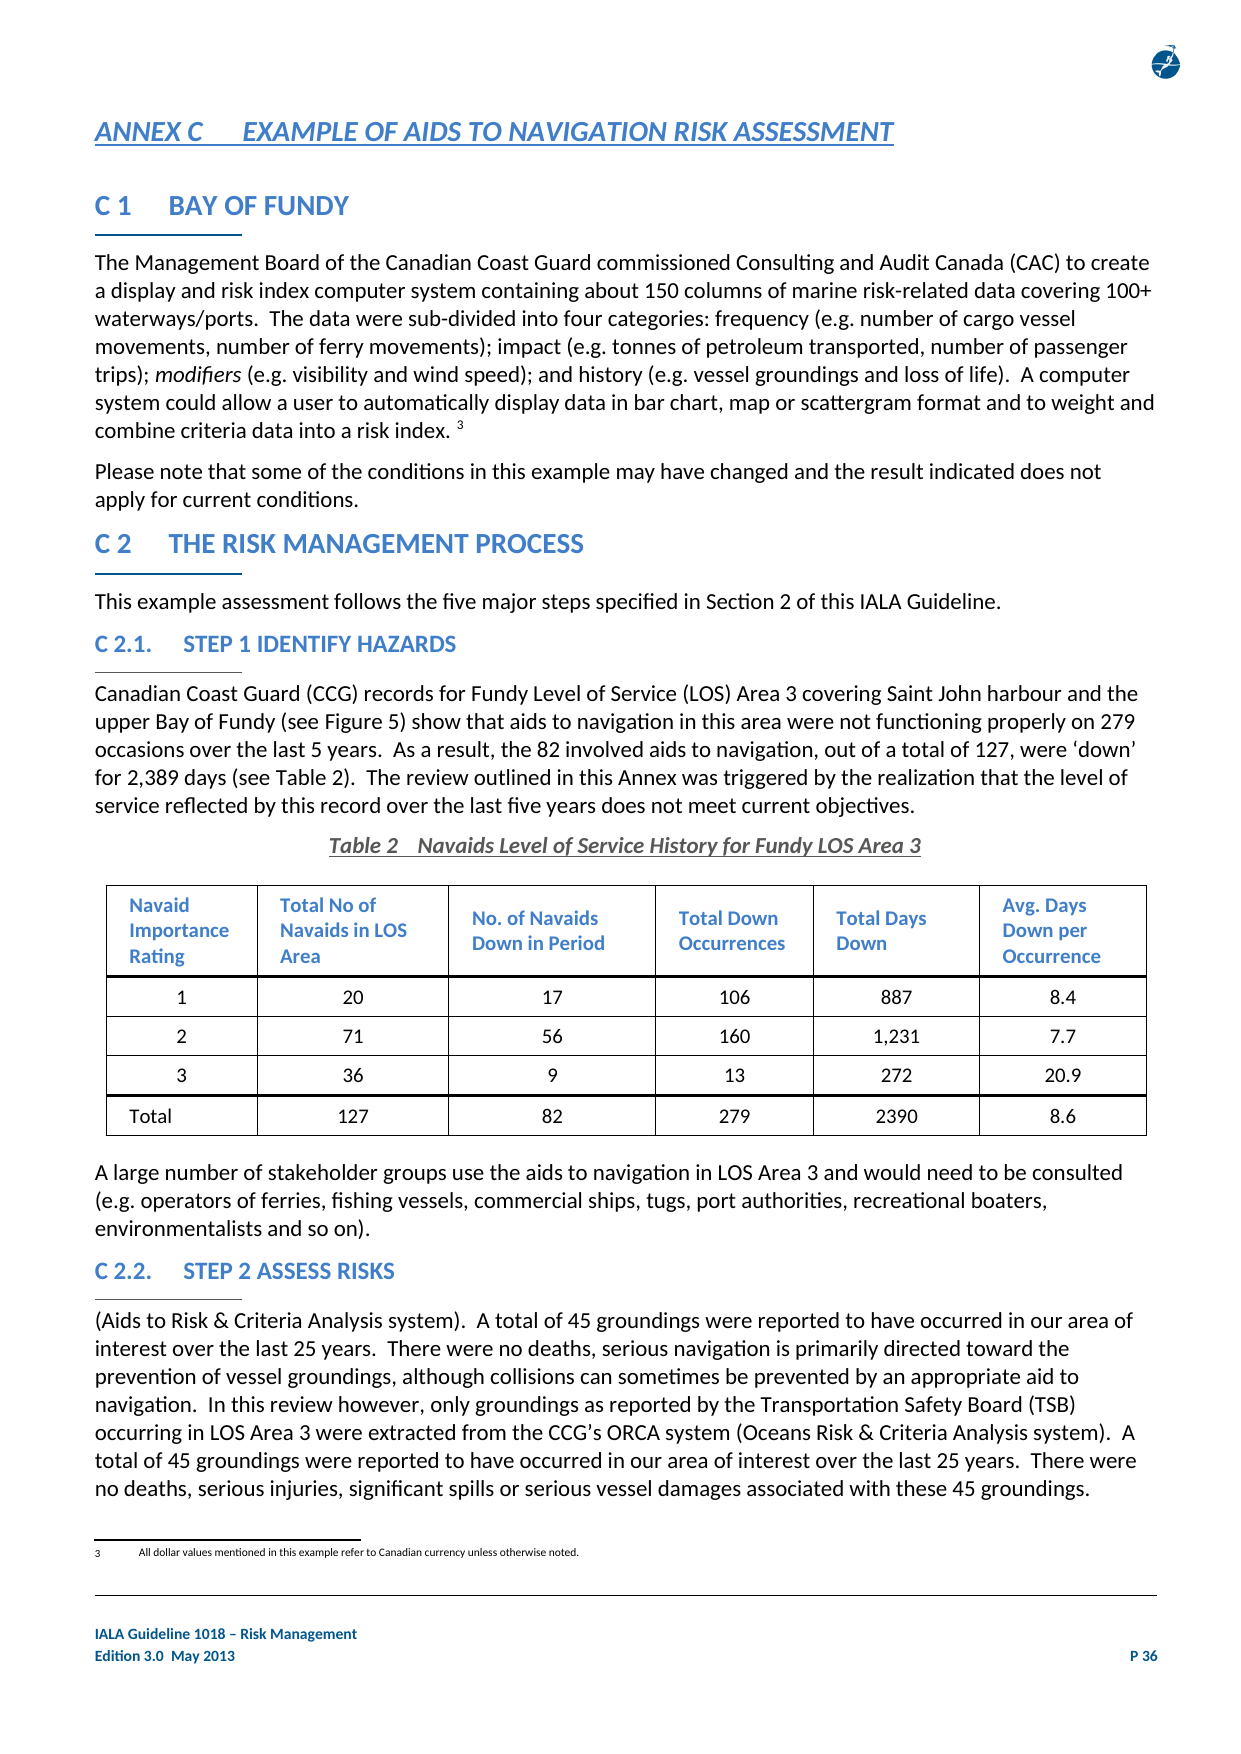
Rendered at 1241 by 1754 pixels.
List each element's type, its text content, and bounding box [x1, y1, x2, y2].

table_cell 887 [814, 978, 979, 1016]
table_cell 7.7 [980, 1017, 1146, 1054]
text Step 1 Identify Hazards [94, 628, 1157, 658]
table_cell 127 [258, 1097, 448, 1134]
text BAY OF FUNDY [94, 187, 1157, 222]
table_cell 20 [258, 978, 448, 1016]
text Step 2 Assess Risks [94, 1255, 1157, 1286]
table_header No. of Navaids Down in Period [449, 886, 655, 974]
text Please note that some of the conditions in this example may have changed and the result indicated does not apply for current conditions. [94, 457, 1157, 513]
text The Management Board of the Canadian Coast Guard commissioned Consulting and Audit Canada (CAC) to create a display and risk index computer system containing about 150 columns of marine risk-related data covering 100+ waterways/ports. The data were sub-divided into four categories: frequency (e.g. number of cargo vessel movements, number of ferry movements); impact (e.g. tonnes of petroleum transported, number of passenger trips); modifiers (e.g. visibility and wind speed); and history (e.g. vessel groundings and loss of life). A computer system could allow a user to automatically display data in bar chart, map or scattergram format and to weight and combine criteria data into a risk index. [94, 248, 1157, 444]
picture [1120, 0, 1239, 114]
table_cell 17 [449, 978, 655, 1016]
text Canadian Coast Guard (CCG) records for Fundy Level of Service (LOS) Area 3 covering Saint John harbour and the upper Bay of Fundy (see Figure 5) show that aids to navigation in this area were not functioning properly on 279 occasions over the last 5 years. As a result, the 82 involved aids to navigation, out of a total of 127, were ‘down’ for 2,389 days (see Table 2). The review outlined in this Annex was triggered by the realization that the level of service reflected by this record over the last five years does not meet current objectives. [94, 679, 1157, 819]
table_cell 13 [656, 1056, 813, 1093]
table_cell 82 [449, 1097, 655, 1134]
table_cell 1,231 [814, 1017, 979, 1054]
table_header Total Down Occurrences [656, 886, 813, 974]
table_cell 106 [656, 978, 813, 1016]
table_cell 20.9 [980, 1056, 1146, 1093]
table_cell 56 [449, 1017, 655, 1054]
text EXAMPLE OF AIDS TO NAVIGATION RISK ASSESSMENT [94, 113, 1157, 149]
table_cell 3 [107, 1056, 257, 1093]
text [94, 1306, 1157, 1502]
text This example assessment follows the five major steps specified in Section 2 of this IALA Guideline. [94, 587, 1157, 615]
table_header Navaid Importance Rating [107, 886, 257, 974]
table_header Avg. Days Down per Occurrence [980, 886, 1146, 974]
table_cell 1 [107, 978, 257, 1016]
table_header Total No of Navaids in LOS Area [258, 886, 448, 974]
table_cell 2 [107, 1017, 257, 1054]
table_cell 71 [258, 1017, 448, 1054]
text THE RISK MANAGEMENT PROCESS [94, 526, 1157, 561]
table_cell 279 [656, 1097, 813, 1134]
table_cell 1160,231 [814, 1097, 979, 1134]
table_cell 8.4 [980, 978, 1146, 1016]
table_cell 9 [449, 1056, 655, 1093]
table_cell 8.6 [980, 1097, 1146, 1134]
table_cell 272 [814, 1056, 979, 1093]
text A large number of stakeholder groups use the aids to navigation in LOS Area 3 and would need to be consulted (e.g. operators of ferries, fishing vessels, commercial ships, tugs, port authorities, recreational boaters, environmentalists and so on). [94, 1158, 1157, 1242]
table_cell 160 [656, 1017, 813, 1054]
table_cell 36 [258, 1056, 448, 1093]
table_header Total Days Down [814, 886, 979, 974]
text Navaids Level of Service History for Fundy LOS Area 3 [94, 832, 1157, 860]
table_cell Total [107, 1097, 257, 1134]
